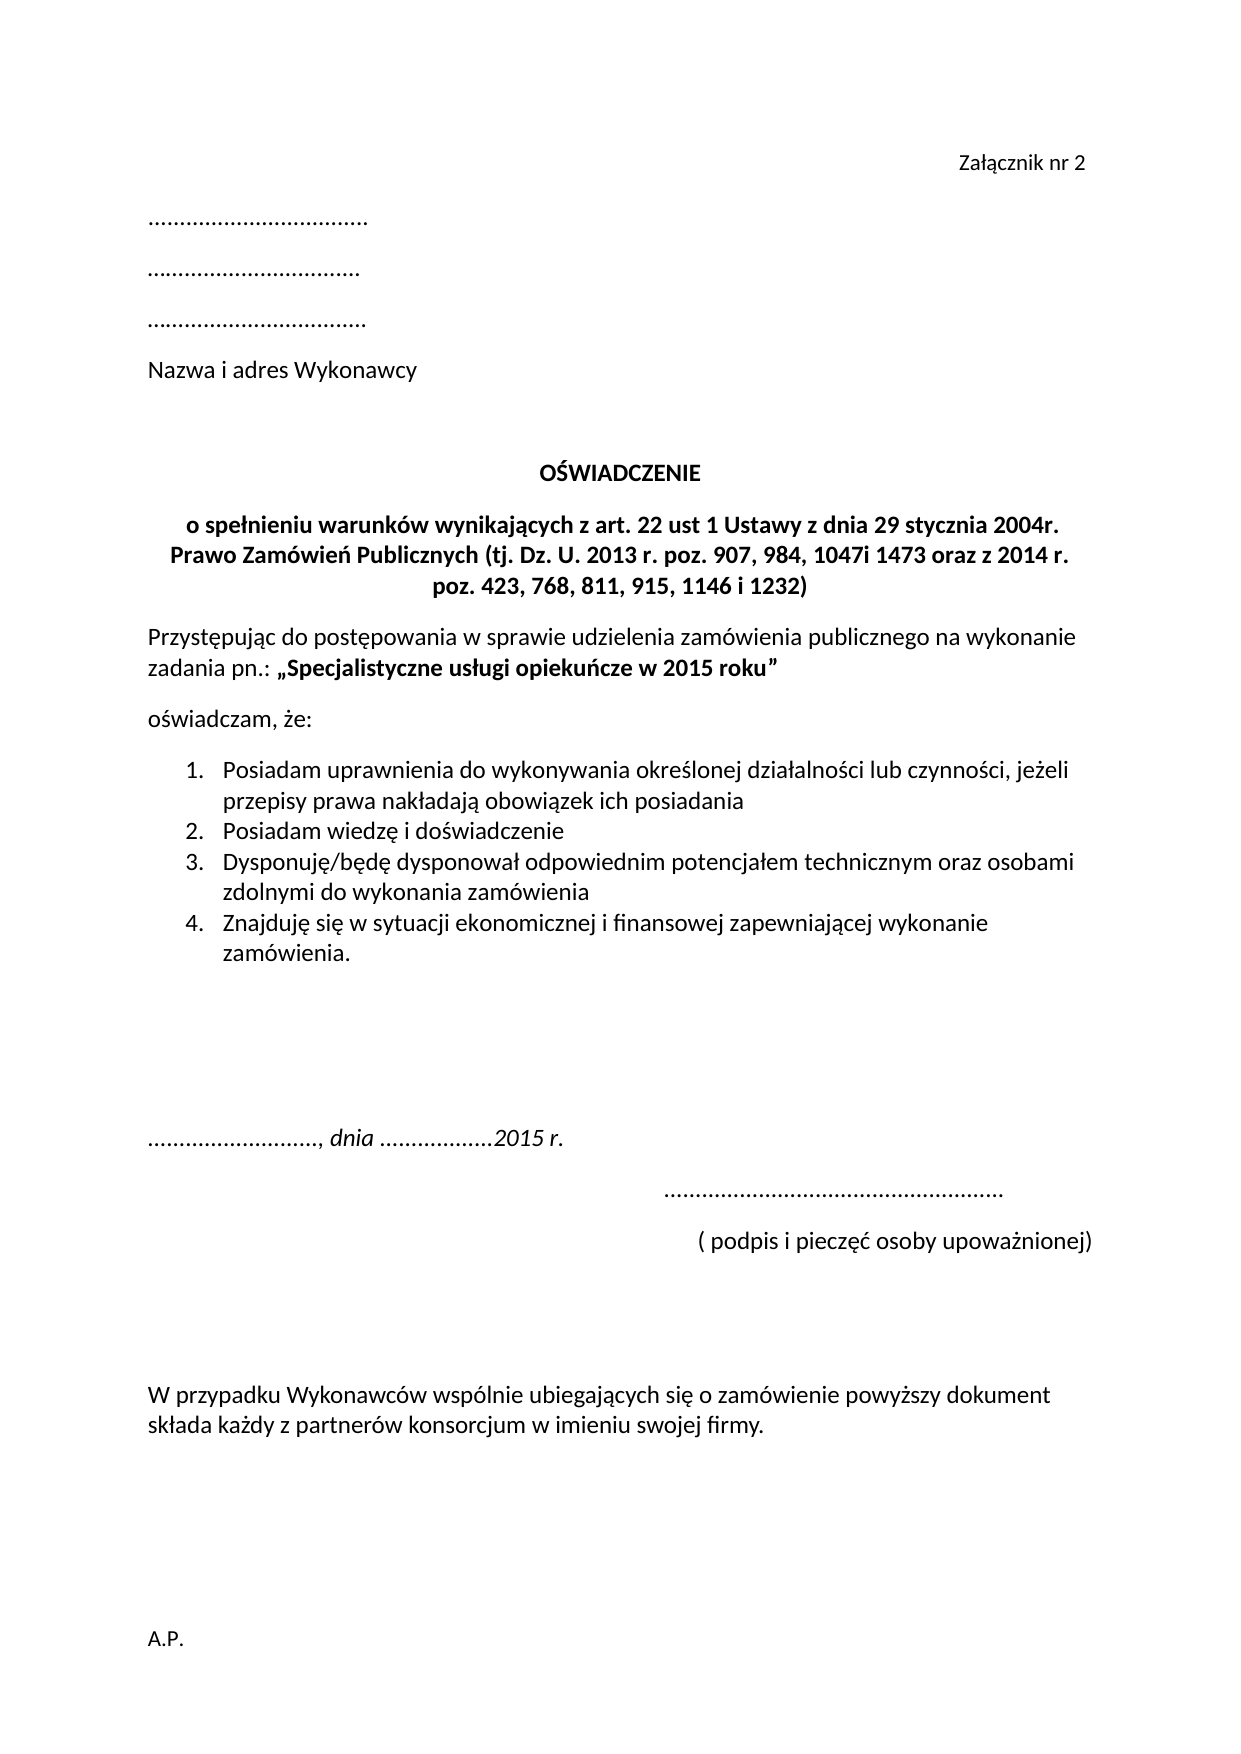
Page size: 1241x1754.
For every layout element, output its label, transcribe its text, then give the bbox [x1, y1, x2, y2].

text W przypadku Wykonawców wspólnie ubiegających się o zamówienie powyższy dokument składa każdy z partnerów konsorcjum w imieniu swojej firmy. [148, 1379, 1093, 1440]
text ...................................................... [148, 1173, 1093, 1204]
text Załącznik nr 2 [885, 148, 1093, 176]
text o spełnieniu warunków wynikających z art. 22 ust 1 Ustawy z dnia 29 stycznia 2004r. Prawo Zamówień Publicznych (tj. Dz. U. 2013 r. poz. 907, 984, 1047i 1473 oraz z 2014 r. poz. 423, 768, 811, 915, 1146 i 1232) [148, 509, 1093, 600]
text …................................ [148, 303, 1093, 334]
text …............................... [148, 252, 1093, 282]
text Nazwa i adres Wykonawcy [148, 355, 1093, 385]
text ..........................., dnia ..................2015 r. [148, 1122, 1093, 1153]
text oświadczam, że: [148, 703, 1093, 733]
text OŚWIADCZENIE [148, 457, 1093, 488]
text Przystępując do postępowania w sprawie udzielenia zamówienia publicznego na wykonanie zadania pn.: „Specjalistyczne usługi opiekuńcze w 2015 roku” [148, 621, 1093, 682]
list Dysponuję/będę dysponował odpowiednim potencjałem technicznym oraz osobami zdolnymi do wykonania zamówienia [185, 846, 1093, 907]
list Znajduję się w sytuacji ekonomicznej i finansowej zapewniającej wykonanie zamówienia. [185, 907, 1093, 968]
list Posiadam wiedzę i doświadczenie [185, 815, 1093, 846]
text ( podpis i pieczęć osoby upoważnionej) [148, 1225, 1093, 1255]
list Posiadam uprawnienia do wykonywania określonej działalności lub czynności, jeżeli przepisy prawa nakładają obowiązek ich posiadania [185, 754, 1093, 815]
text ................................... [148, 201, 1093, 231]
